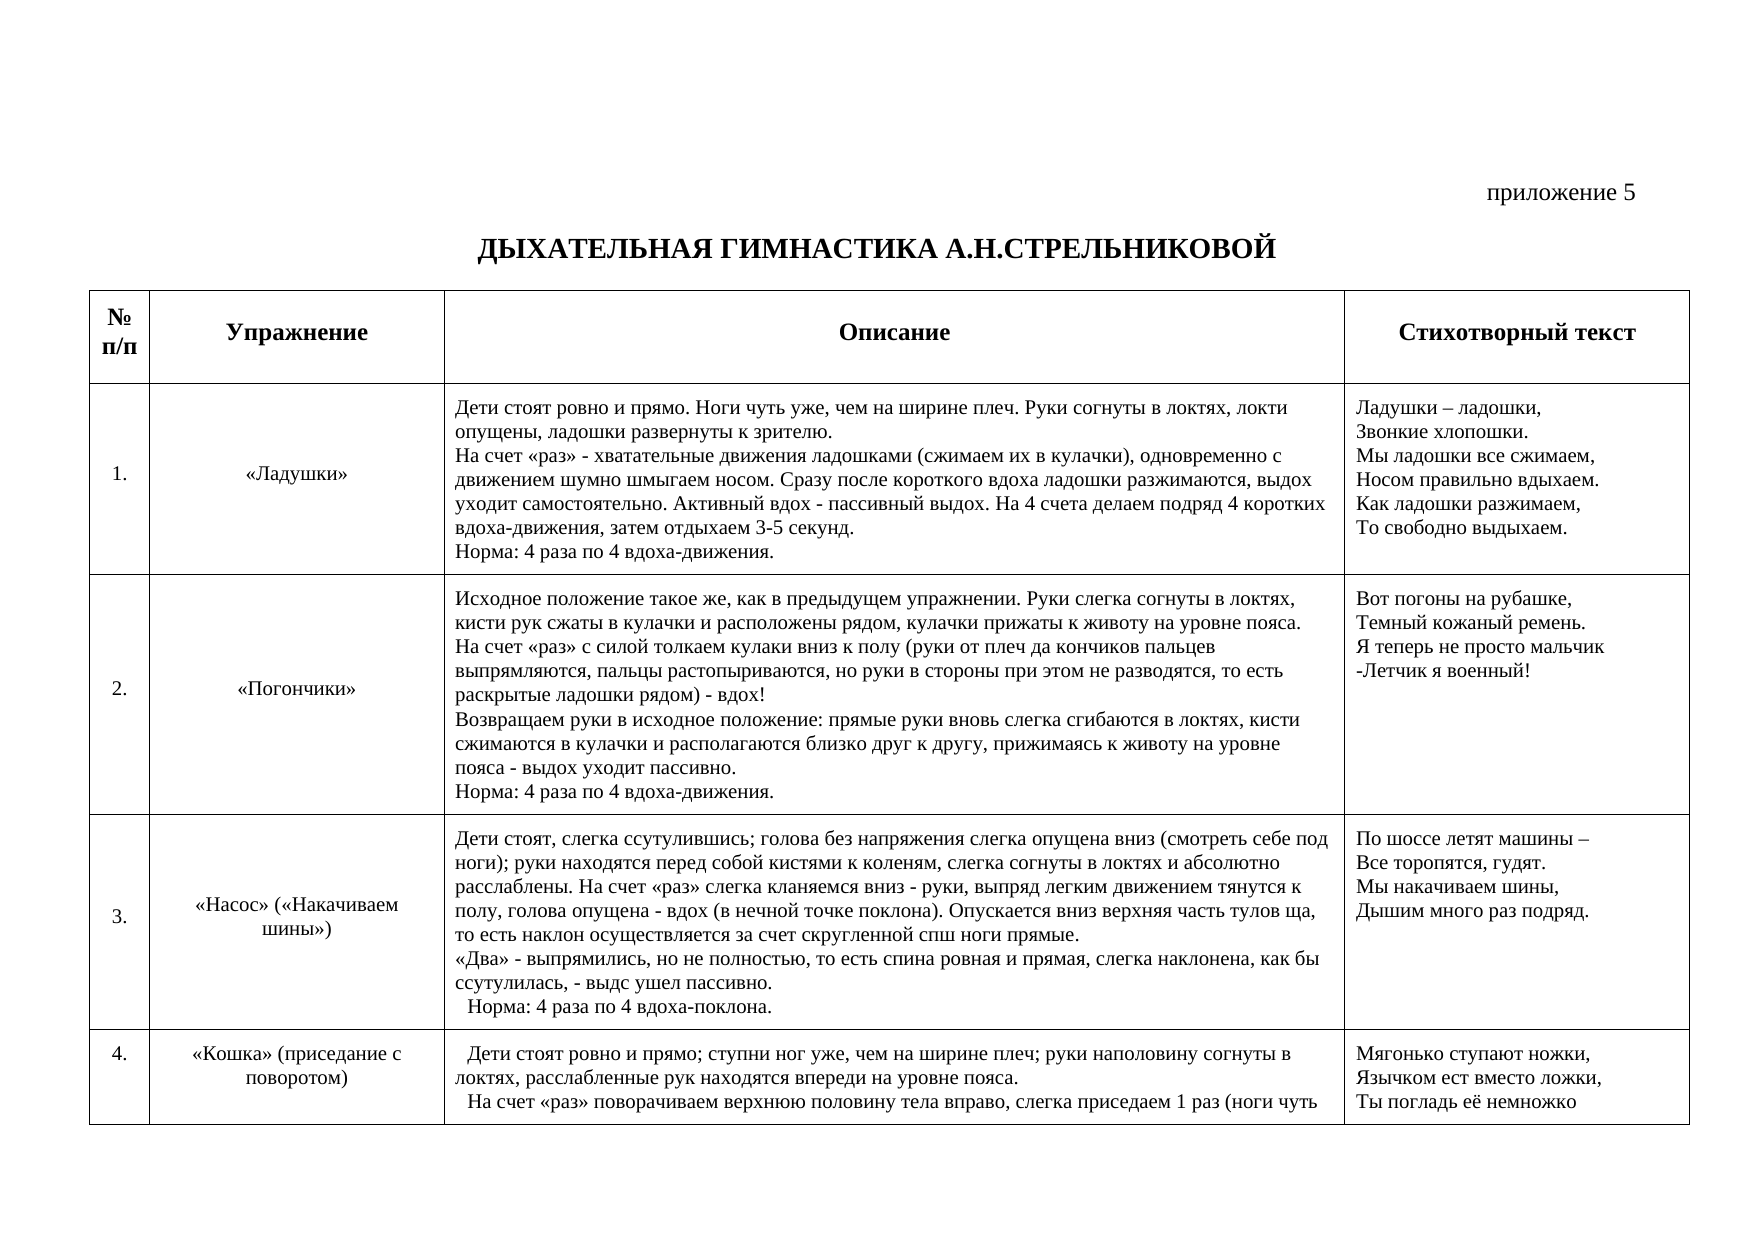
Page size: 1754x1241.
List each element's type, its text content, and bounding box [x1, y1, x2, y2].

table_cell Вот погоны на рубашке, Темный кожаный ремень. Я теперь не просто мальчик -Летчик я военный! [1345, 575, 1689, 814]
table_cell Исходное положение такое же, как в предыдущем упражнении. Руки слегка согнуты в локтях, кисти рук сжаты в кулачки и расположены рядом, кулачки прижаты к животу на уровне пояса. На счет «раз» с силой толкаем кулаки вниз к полу (руки от плеч да кончиков пальцев выпрямляются, пальцы растопыриваются, но руки в стороны при этом не разводятся, то есть раскрытые ладошки рядом) - вдох! Возвращаем руки в исходное положение: прямые руки вновь слегка сгибаются в локтях, кисти сжимаются в кулачки и располагаются близко друг к другу, прижимаясь к животу на уровне пояса - выдох уходит пассивно. Норма: 4 раза по 4 вдоха-движения. [445, 575, 1344, 814]
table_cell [150, 1030, 444, 1124]
table_cell «Погончики» [150, 575, 444, 814]
table_cell По шоссе летят машины – Все торопятся, гудят. Мы накачиваем шины, Дышим много раз подряд. [1345, 815, 1689, 1029]
table_cell «Ладушки» [150, 384, 444, 574]
table_header № п/п [90, 291, 149, 383]
table_cell Дети стоят ровно и прямо. Ноги чуть уже, чем на ширине плеч. Руки согнуты в локтях, локти опущены, ладошки развернуты к зрителю. На счет «раз» - хватательные движения ладошками (сжимаем их в кулачки), одновременно с движением шумно шмыгаем носом. Сразу после короткого вдоха ладошки разжимаются, выдох уходит самостоятельно. Активный вдох - пассивный выдох. На 4 счета делаем подряд 4 коротких вдоха-движения, затем отдыхаем 3-5 секунд. Норма: 4 раза по 4 вдоха-движения. [445, 384, 1344, 574]
table_cell «Насос» («Накачиваем шины») [150, 815, 444, 1029]
table_cell 4. [90, 1030, 149, 1124]
table_header Описание [445, 291, 1344, 383]
table_cell Ладушки – ладошки, Звонкие хлопошки. Мы ладошки все сжимаем, Носом правильно вдыхаем. Как ладошки разжимаем, То свободно выдыхаем. [1345, 384, 1689, 574]
table_cell Дети стоят, слегка ссутулившись; голова без напряжения слегка опущена вниз (смотреть себе под ноги); руки находятся перед собой кистями к коленям, слегка согнуты в локтях и абсолютно расслаблены. На счет «раз» слегка кланяемся вниз - руки, выпряд легким движением тянутся к полу, голова опущена - вдох (в нечной точке поклона). Опускается вниз верхняя часть тулов ща, то есть наклон осуществляется за счет скругленной спш ноги прямые. «Два» - выпрямились, но не полностью, то есть спина ровная и прямая, слегка наклонена, как бы ссутулилась, - выдс ушел пассивно. Норма: 4 раза по 4 вдоха-поклона. [445, 815, 1344, 1029]
table_cell 3. [90, 815, 149, 1029]
table_header Упражнение [150, 291, 444, 383]
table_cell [1345, 1030, 1689, 1124]
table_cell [445, 1030, 1344, 1124]
text ДЫХАТЕЛЬНАЯ ГИМНАСТИКА А.Н.СТРЕЛЬНИКОВОЙ [118, 231, 1636, 264]
text приложение 5 [118, 177, 1636, 206]
table_cell 1. [90, 384, 149, 574]
table_cell 2. [90, 575, 149, 814]
table_header Стихотворный текст [1345, 291, 1689, 383]
